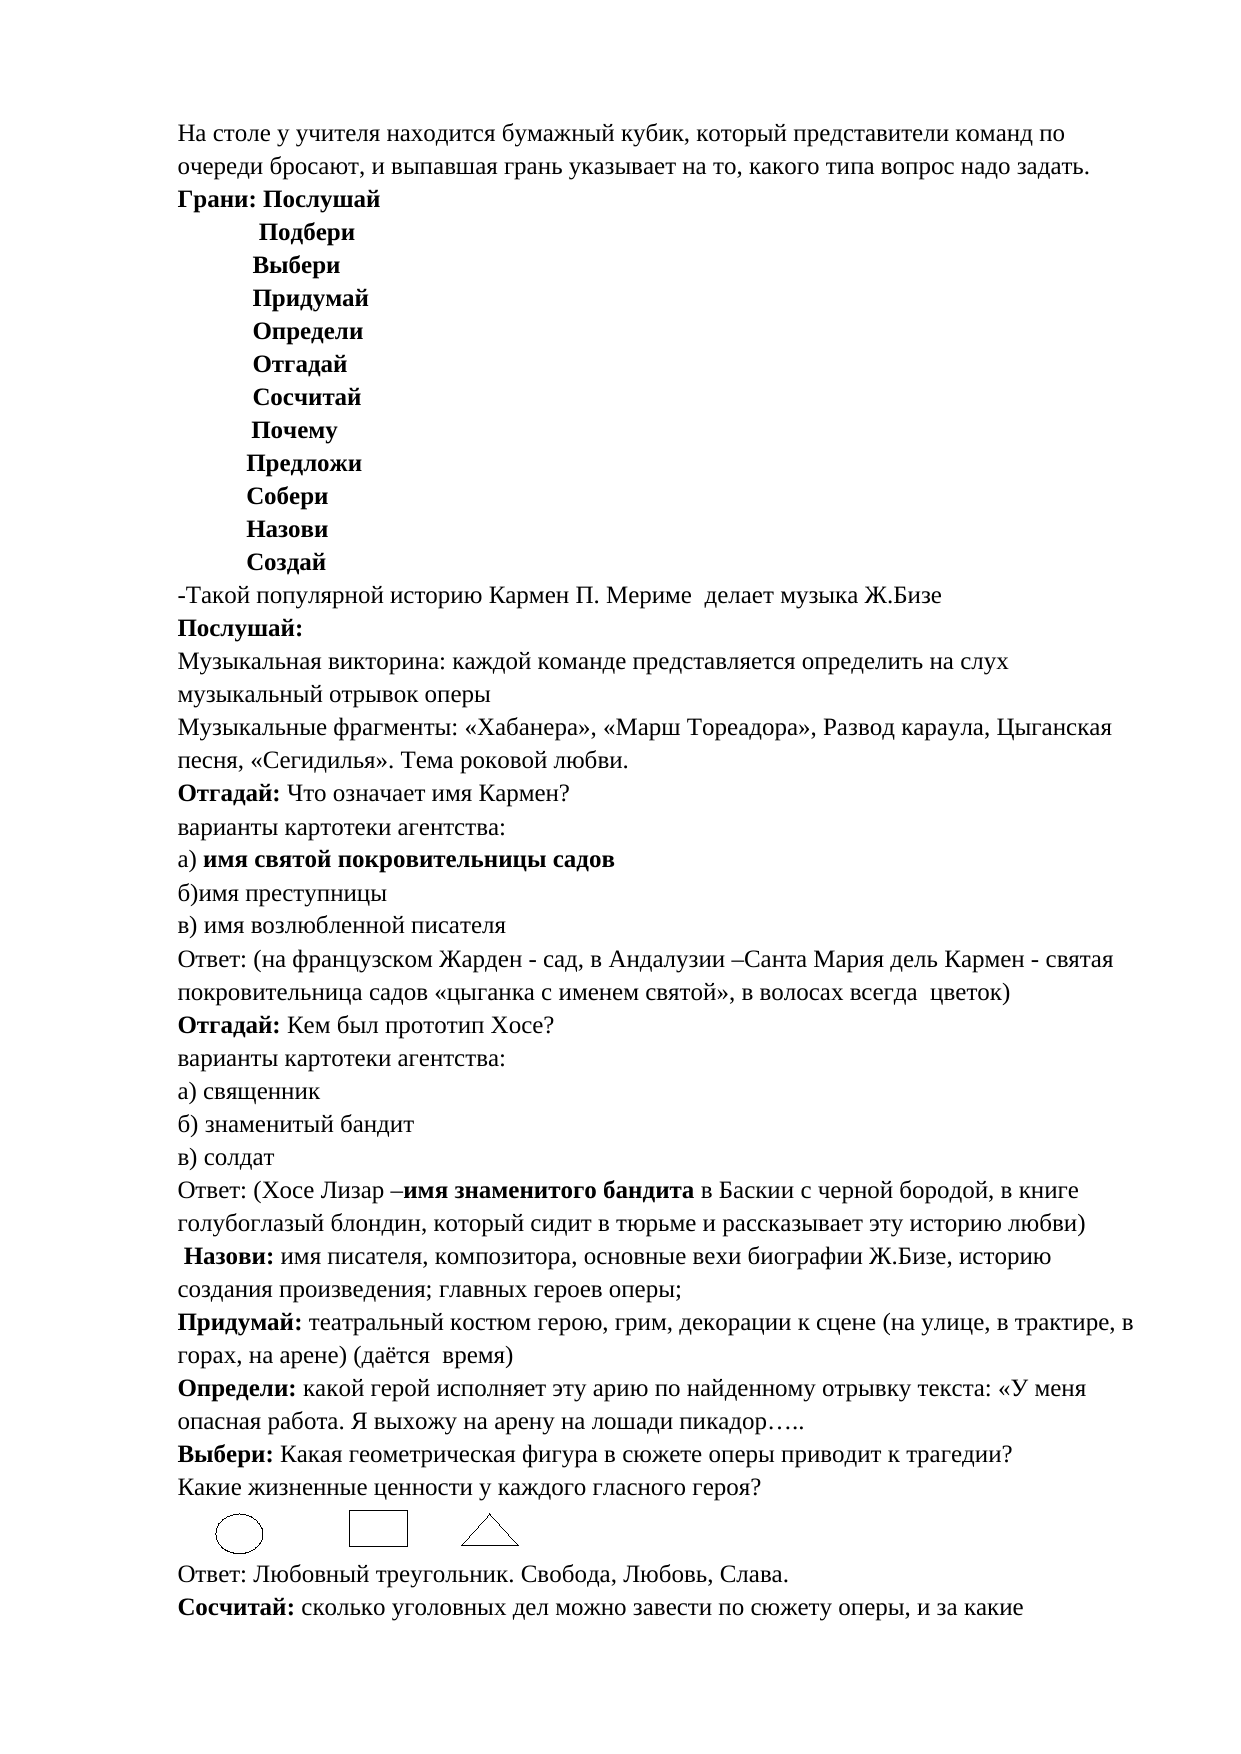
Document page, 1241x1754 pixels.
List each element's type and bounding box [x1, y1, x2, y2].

text [177, 1526, 1152, 1621]
text [177, 118, 1152, 1501]
